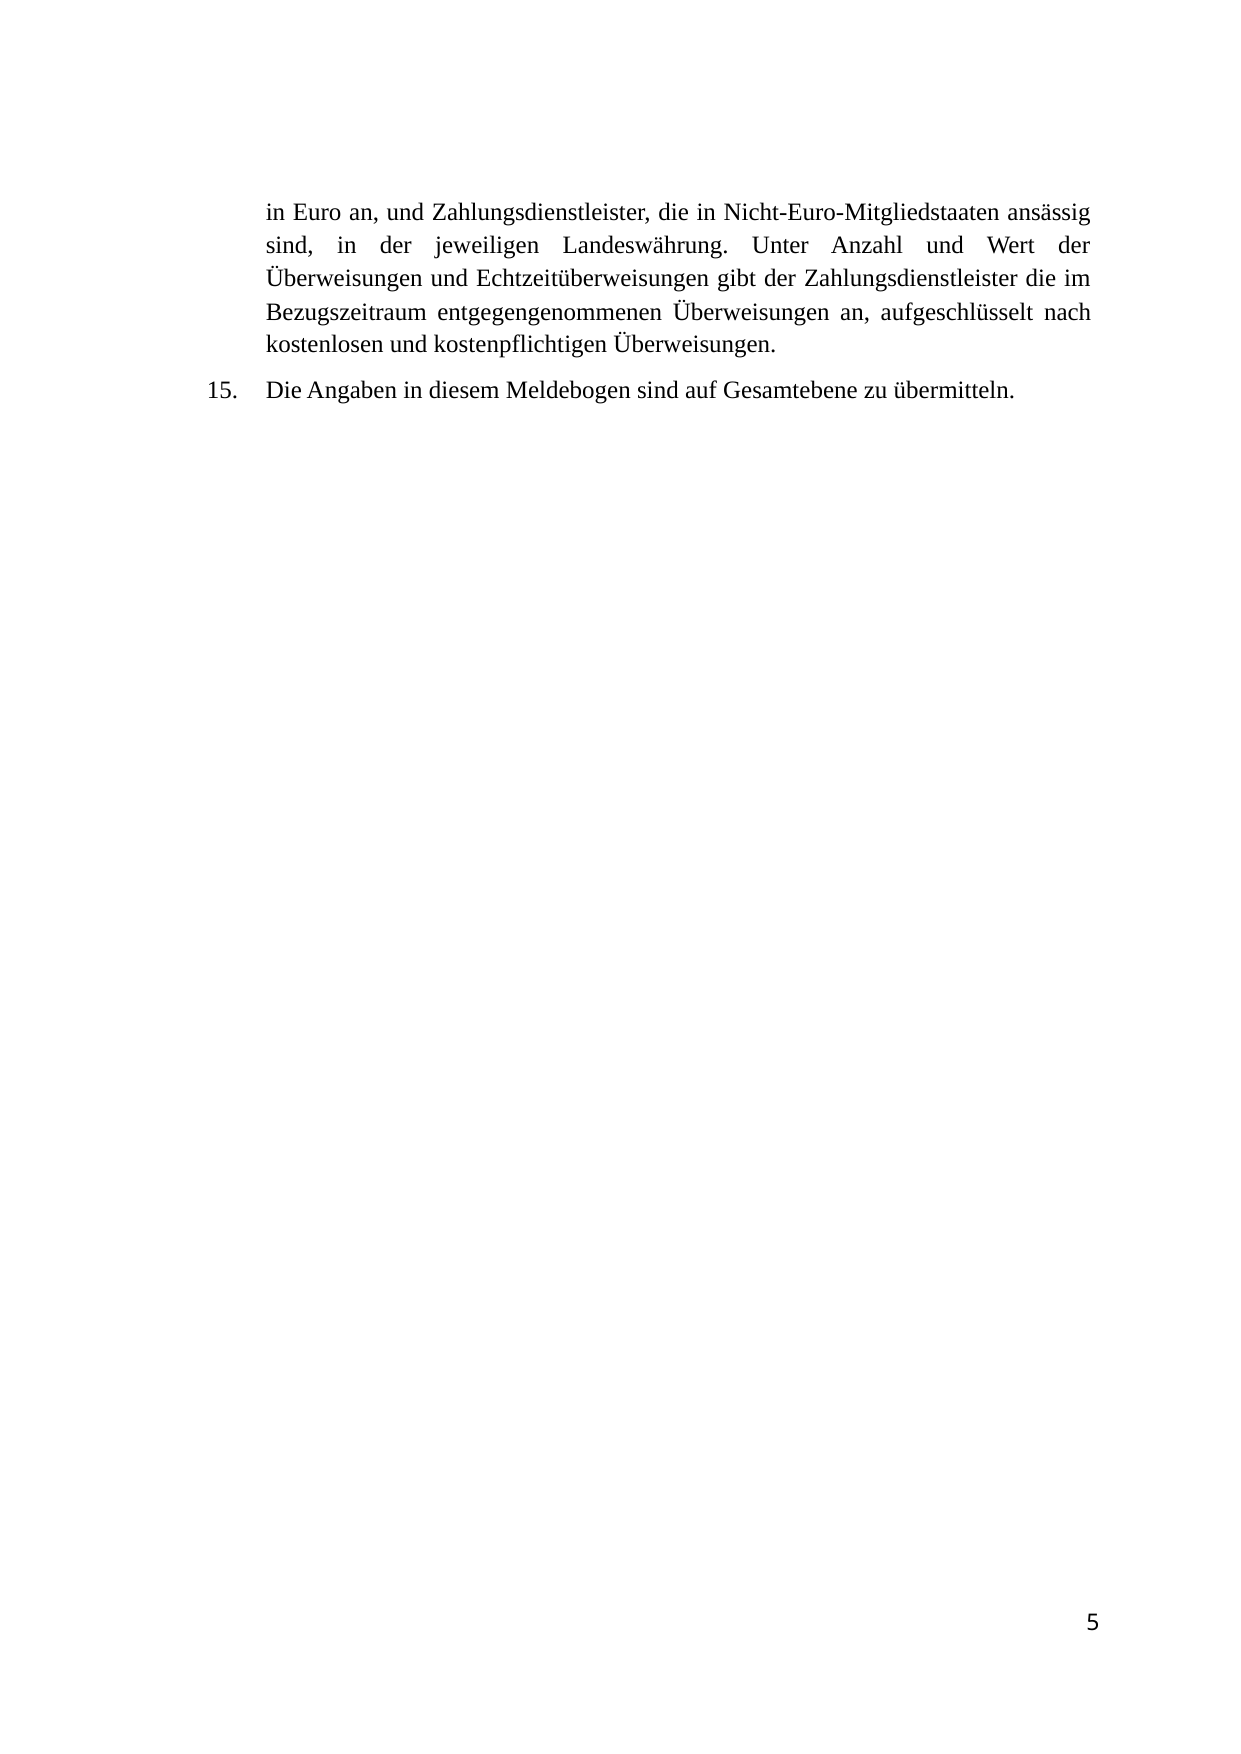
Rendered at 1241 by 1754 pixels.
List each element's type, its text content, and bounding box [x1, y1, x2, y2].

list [207, 197, 1091, 358]
list Die Angaben in diesem Meldebogen sind auf Gesamtebene zu übermitteln. [207, 375, 1091, 404]
